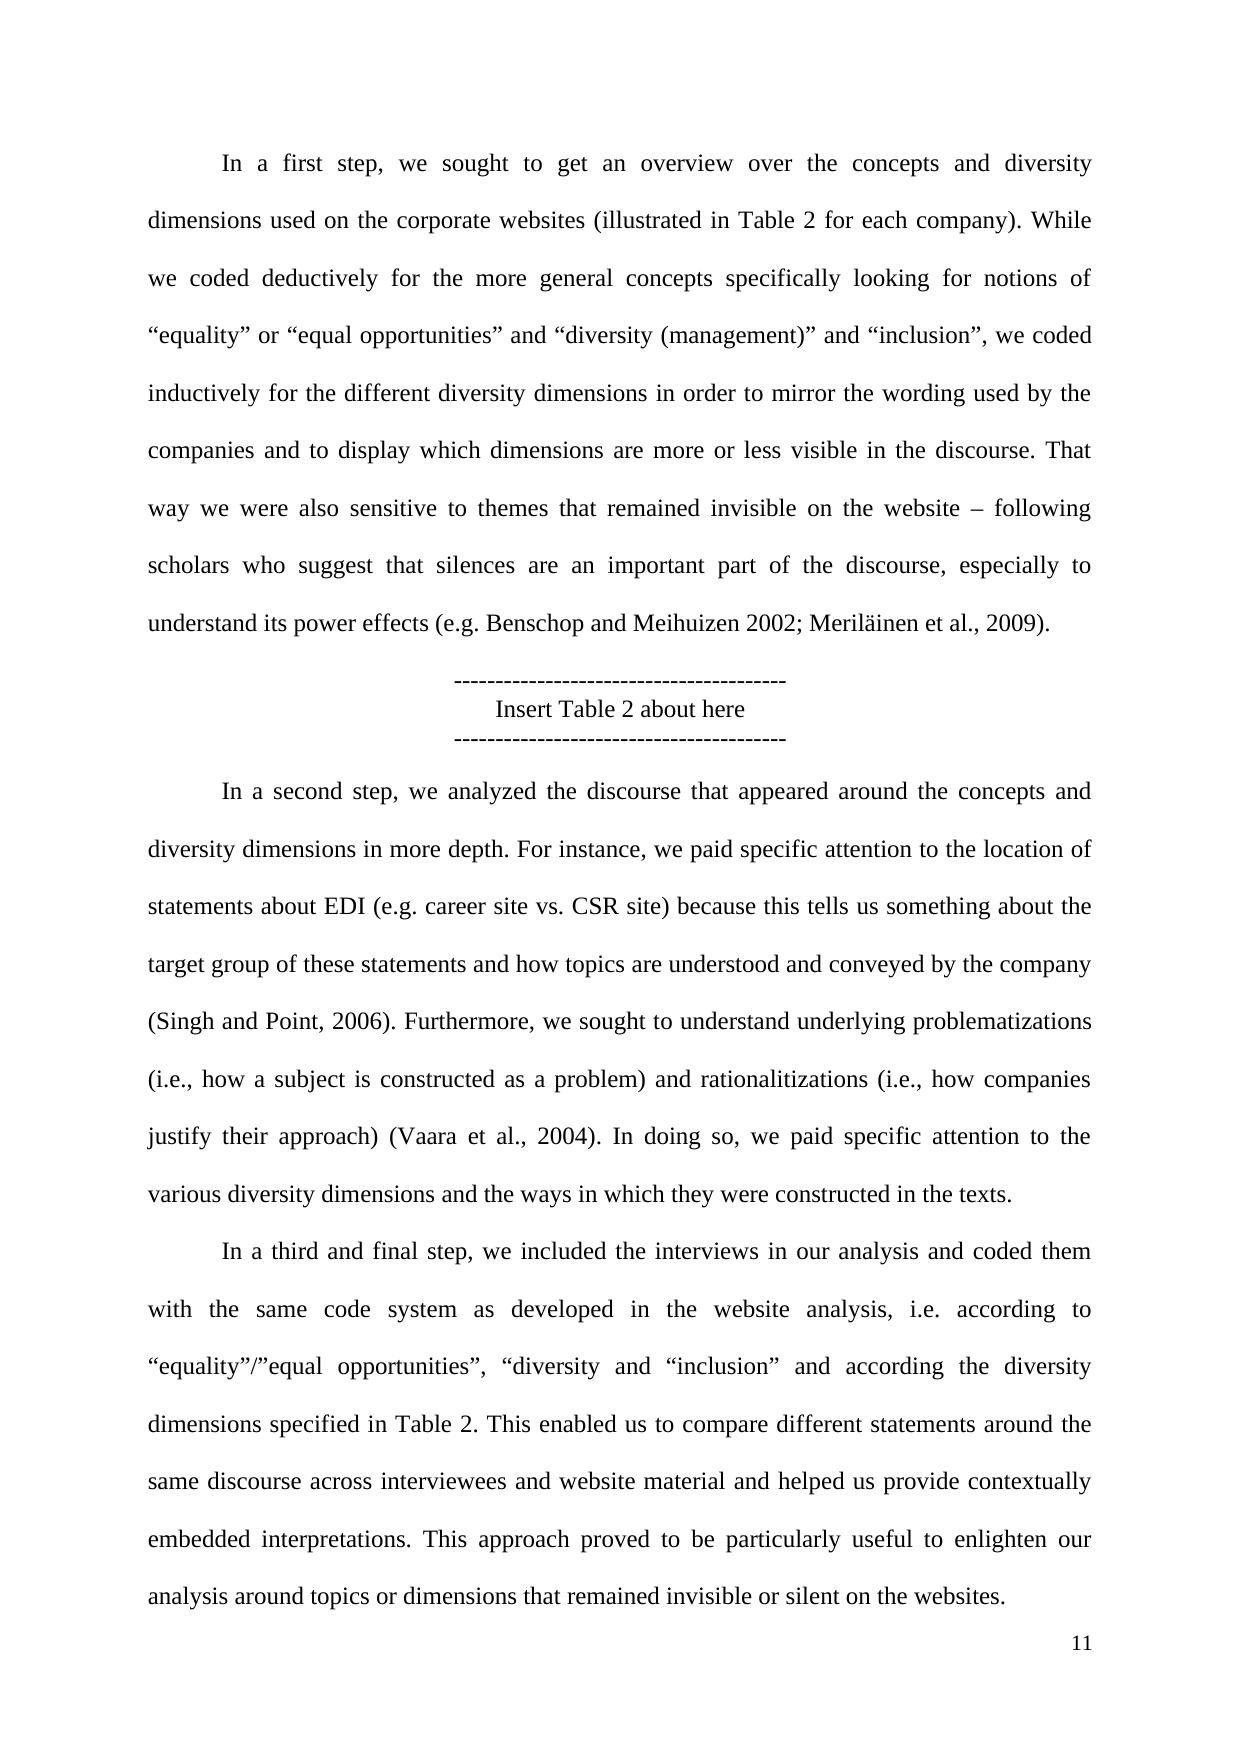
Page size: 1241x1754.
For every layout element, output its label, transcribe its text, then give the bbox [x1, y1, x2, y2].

text ---------------------------------------- [148, 665, 1093, 694]
text In a third and final step, we included the interviews in our analysis and coded them with the same code system as developed in the website analysis, i.e. according to “equality”/”equal opportunities”, “diversity and “inclusion” and according the diversity dimensions specified in Table 2. This enabled us to compare different statements around the same discourse across interviewees and website material and helped us provide contextually embedded interpretations. This approach proved to be particularly useful to enlighten our analysis around topics or dimensions that remained invisible or silent on the websites. [148, 1236, 1093, 1610]
text In a first step, we sought to get an overview over the concepts and diversity dimensions used on the corporate websites (illustrated in Table 2 for each company). While we coded deductively for the more general concepts specifically looking for notions of “equality” or “equal opportunities” and “diversity (management)” and “inclusion”, we coded inductively for the different diversity dimensions in order to mirror the wording used by the companies and to display which dimensions are more or less visible in the discourse. That way we were also sensitive to themes that remained invisible on the website – following scholars who suggest that silences are an important part of the discourse, especially to understand its power effects (e.g. Benschop and Meihuizen 2002; Meriläinen et al., 2009). [148, 148, 1093, 636]
text ---------------------------------------- [148, 723, 1093, 751]
text Insert Table 2 about here [148, 694, 1093, 723]
text In a second step, we analyzed the discourse that appeared around the concepts and diversity dimensions in more depth. For instance, we paid specific attention to the location of statements about EDI (e.g. career site vs. CSR site) because this tells us something about the target group of these statements and how topics are understood and conveyed by the company (Singh and Point, 2006). Furthermore, we sought to understand underlying problematizations (i.e., how a subject is constructed as a problem) and rationalitizations (i.e., how companies justify their approach) (Vaara et al., 2004). In doing so, we paid specific attention to the various diversity dimensions and the ways in which they were constructed in the texts. [148, 776, 1093, 1208]
